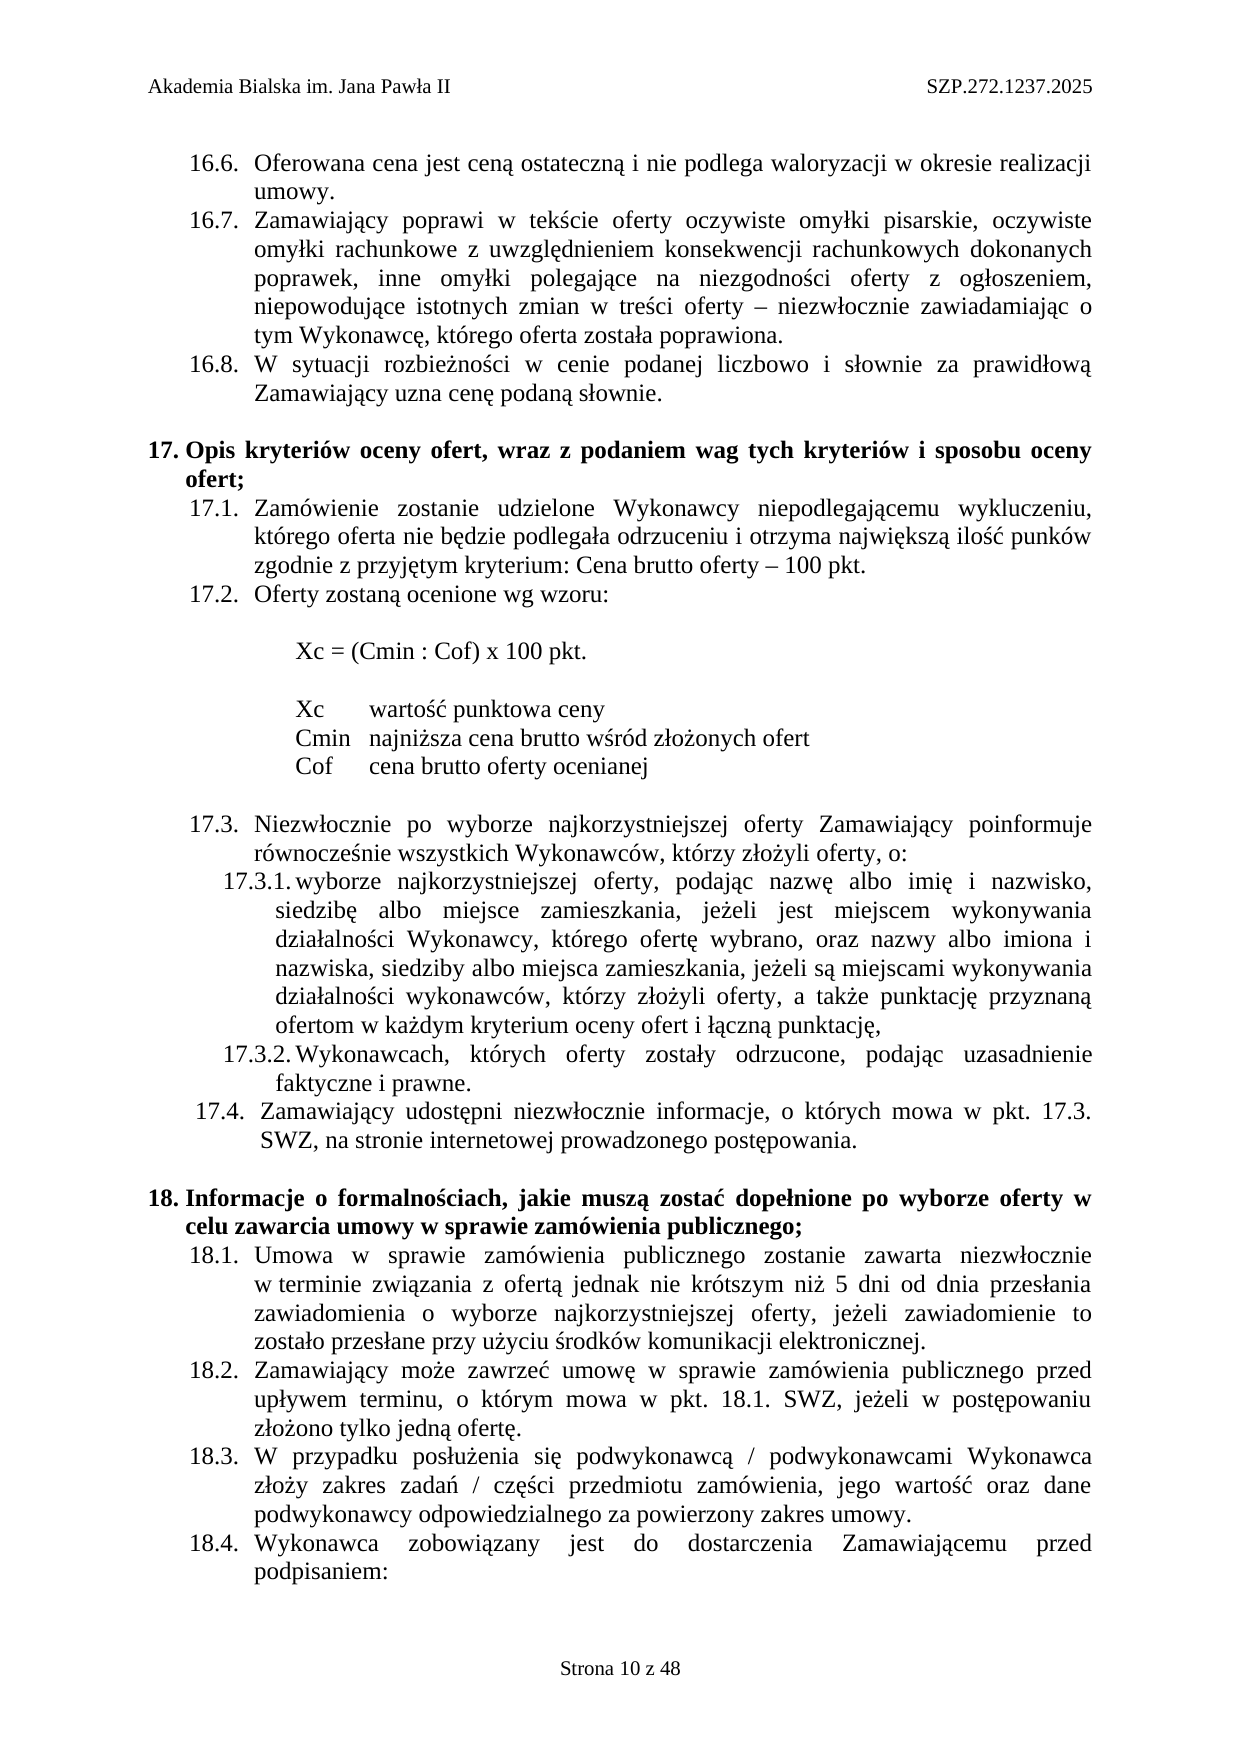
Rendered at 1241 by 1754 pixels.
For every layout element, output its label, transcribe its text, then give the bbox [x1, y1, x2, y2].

text Cof cena brutto oferty ocenianej [295, 751, 1093, 780]
list Informacje o formalnościach, jakie muszą zostać dopełnione po wyborze oferty w celu zawarcia umowy w sprawie zamówienia publicznego; [148, 1183, 1093, 1240]
text Xc = (Cmin : Cof) x 100 pkt. [221, 636, 1093, 665]
list Oferowana cena jest ceną ostateczną i nie podlega waloryzacji w okresie realizacji umowy. [189, 148, 1093, 205]
list W przypadku posłużenia się podwykonawcą / podwykonawcami Wykonawca złoży zakres zadań / części przedmiotu zamówienia, jego wartość oraz dane podwykonawcy odpowiedzialnego za powierzony zakres umowy. [189, 1441, 1093, 1528]
list Zamawiający może zawrzeć umowę w sprawie zamówienia publicznego przed upływem terminu, o którym mowa w pkt. 18.1. SWZ, jeżeli w postępowaniu złożono tylko jedną ofertę. [189, 1355, 1093, 1441]
list Niezwłocznie po wyborze najkorzystniejszej oferty Zamawiający poinformuje równocześnie wszystkich Wykonawców, którzy złożyli oferty, o: [189, 809, 1093, 866]
list Umowa w sprawie zamówienia publicznego zostanie zawarta niezwłocznie w terminie związania z ofertą jednak nie krótszym niż 5 dni od dnia przesłania zawiadomienia o wyborze najkorzystniejszej oferty, jeżeli zawiadomienie to zostało przesłane przy użyciu środków komunikacji elektronicznej. [189, 1240, 1093, 1355]
list Oferty zostaną ocenione wg wzoru: [189, 579, 1093, 608]
list Zamówienie zostanie udzielone Wykonawcy niepodlegającemu wykluczeniu, którego oferta nie będzie podlegała odrzuceniu i otrzyma największą ilość punków zgodnie z przyjętym kryterium: Cena brutto oferty – 100 pkt. [189, 493, 1093, 579]
list Xc wartość punktowa ceny [295, 694, 1093, 723]
list Opis kryteriów oceny ofert, wraz z podaniem wag tych kryteriów i sposobu oceny ofert; [148, 435, 1093, 493]
list Zamawiający poprawi w tekście oferty oczywiste omyłki pisarskie, oczywiste omyłki rachunkowe z uwzględnieniem konsekwencji rachunkowych dokonanych poprawek, inne omyłki polegające na niezgodności oferty z ogłoszeniem, niepowodujące istotnych zmian w treści oferty – niezwłocznie zawiadamiając o tym Wykonawcę, którego oferta została poprawiona. [189, 205, 1093, 349]
list Wykonawca zobowiązany jest do dostarczenia Zamawiającemu przed podpisaniem: [189, 1528, 1093, 1585]
list Zamawiający udostępni niezwłocznie informacje, o których mowa w pkt. 17.3. SWZ, na stronie internetowej prowadzonego postępowania. [195, 1096, 1093, 1154]
list Wykonawcach, których oferty zostały odrzucone, podając uzasadnienie faktyczne i prawne. [223, 1039, 1093, 1096]
list W sytuacji rozbieżności w cenie podanej liczbowo i słownie za prawidłową Zamawiający uzna cenę podaną słownie. [189, 349, 1093, 406]
list wyborze najkorzystniejszej oferty, podając nazwę albo imię i nazwisko, siedzibę albo miejsce zamieszkania, jeżeli jest miejscem wykonywania działalności Wykonawcy, którego ofertę wybrano, oraz nazwy albo imiona i nazwiska, siedziby albo miejsca zamieszkania, jeżeli są miejscami wykonywania działalności wykonawców, którzy złożyli oferty, a także punktację przyznaną ofertom w każdym kryterium oceny ofert i łączną punktację, [223, 866, 1093, 1039]
list Cmin najniższa cena brutto wśród złożonych ofert [295, 723, 1093, 751]
